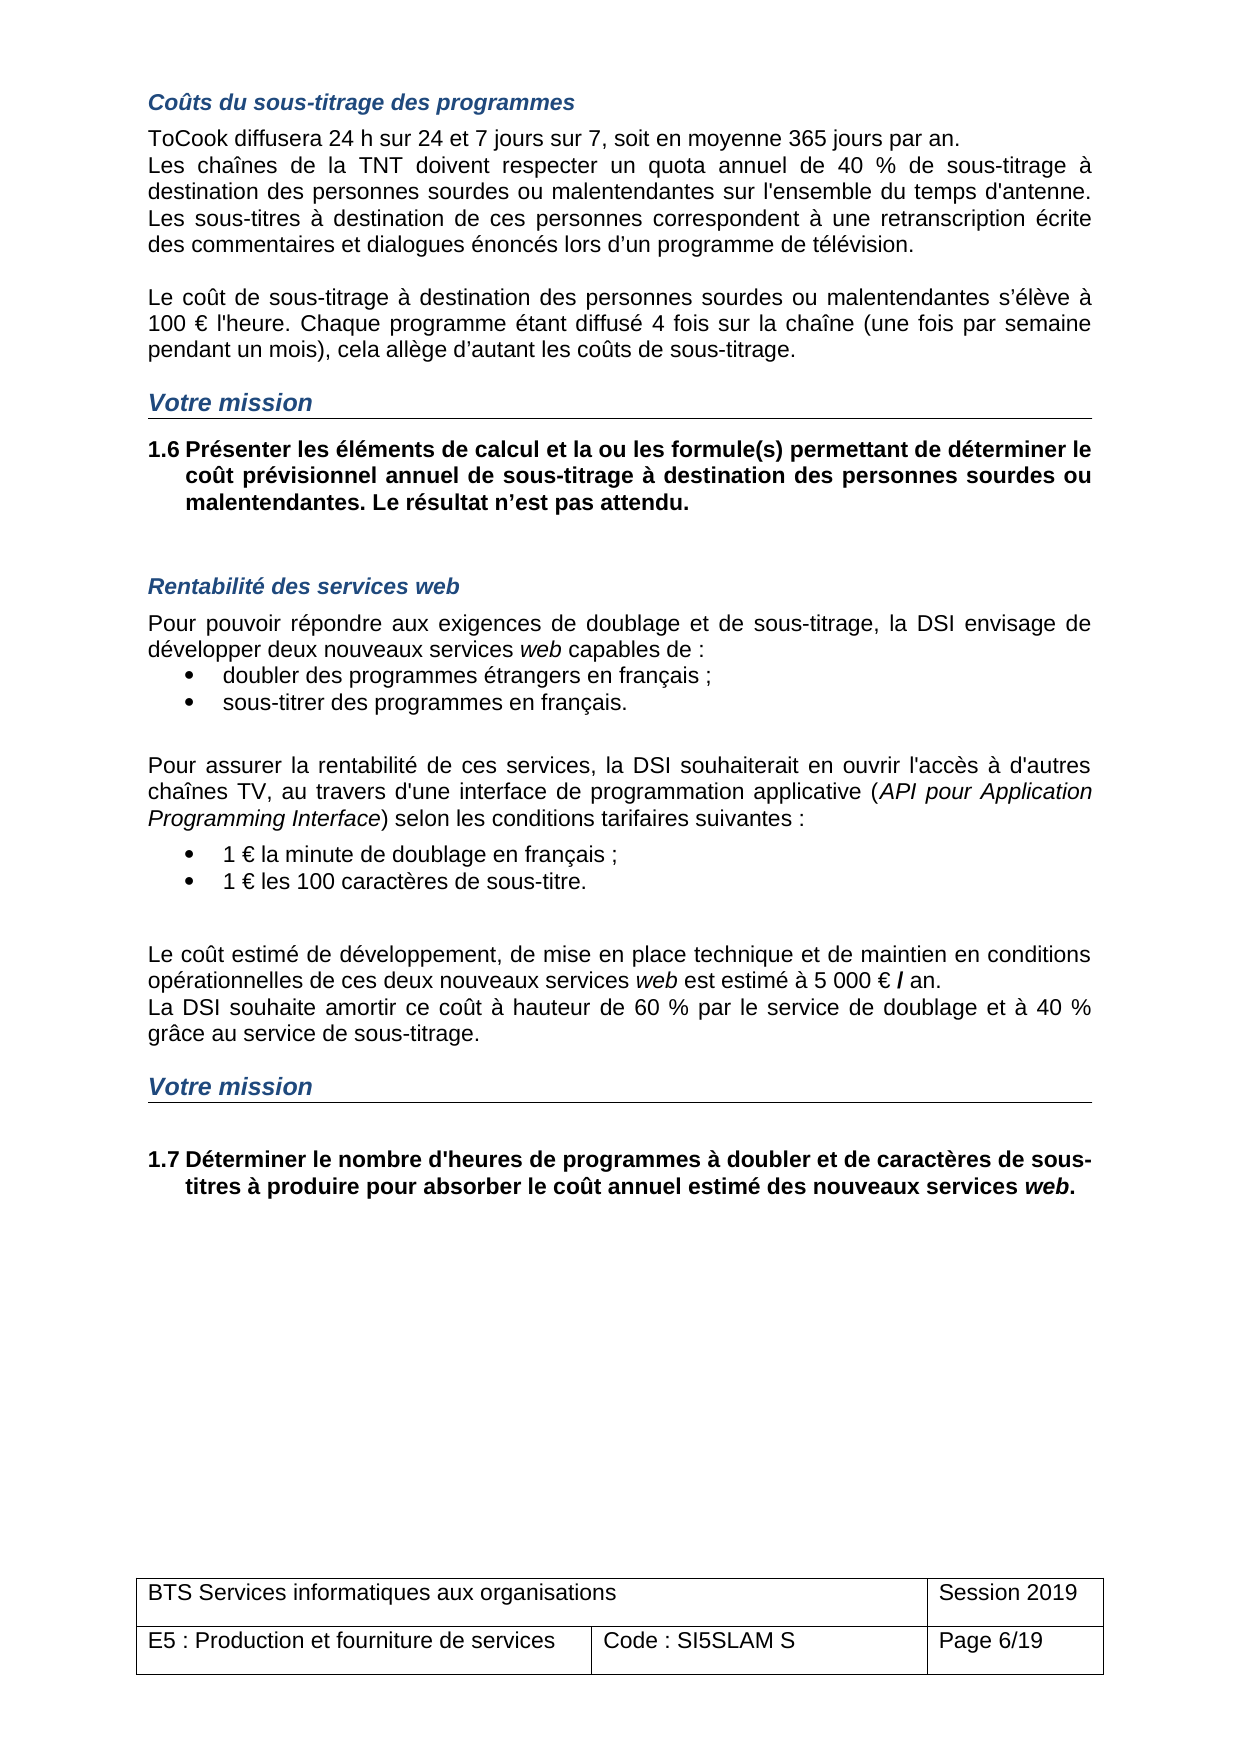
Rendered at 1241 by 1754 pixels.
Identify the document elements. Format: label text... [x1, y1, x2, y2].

text Pour pouvoir répondre aux exigences de doublage et de sous-titrage, la DSI envisage de développer deux nouveaux services web capables de : [148, 609, 1092, 662]
list Déterminer le nombre d'heures de programmes à doubler et de caractères de sous-titres à produire pour absorber le coût annuel estimé des nouveaux services web. [148, 1146, 1092, 1199]
list doubler des programmes étrangers en français ; [185, 662, 1092, 689]
text Les chaînes de la TNT doivent respecter un quota annuel de 40 % de sous-titrage à destination des personnes sourdes ou malentendantes sur l'ensemble du temps d'antenne. Les sous-titres à destination de ces personnes correspondent à une retranscription écrite des commentaires et dialogues énoncés lors d’un programme de télévision. [148, 152, 1092, 257]
text Le coût de sous-titrage à destination des personnes sourdes ou malentendantes s’élève à 100 € l'heure. Chaque programme étant diffusé 4 fois sur la chaîne (une fois par semaine pendant un mois), cela allège d’autant les coûts de sous-titrage. [148, 283, 1092, 363]
text ToCook diffusera 24 h sur 24 et 7 jours sur 7, soit en moyenne 365 jours par an. [148, 125, 1092, 152]
list 1 € les 100 caractères de sous-titre. [185, 868, 1092, 894]
subtitle Rentabilité des services web [148, 573, 1092, 599]
list sous-titrer des programmes en français. [185, 689, 1092, 715]
subtitle Coûts du sous-titrage des programmes [148, 89, 1092, 115]
list 1 € la minute de doublage en français ; [185, 841, 1092, 868]
text Le coût estimé de développement, de mise en place technique et de maintien en conditions opérationnelles de ces deux nouveaux services web est estimé à 5 000 € / an. [148, 941, 1092, 994]
text La DSI souhaite amortir ce coût à hauteur de 60 % par le service de doublage et à 40 % grâce au service de sous-titrage. [148, 994, 1092, 1047]
list Présenter les éléments de calcul et la ou les formule(s) permettant de déterminer le coût prévisionnel annuel de sous-titrage à destination des personnes sourdes ou malentendantes. Le résultat n’est pas attendu. [148, 436, 1092, 515]
subtitle Votre mission [148, 1072, 1092, 1102]
text Pour assurer la rentabilité de ces services, la DSI souhaiterait en ouvrir l'accès à d'autres chaînes TV, au travers d'une interface de programmation applicative (API pour Application Programming Interface) selon les conditions tarifaires suivantes : [148, 752, 1092, 831]
subtitle Votre mission [148, 388, 1092, 418]
